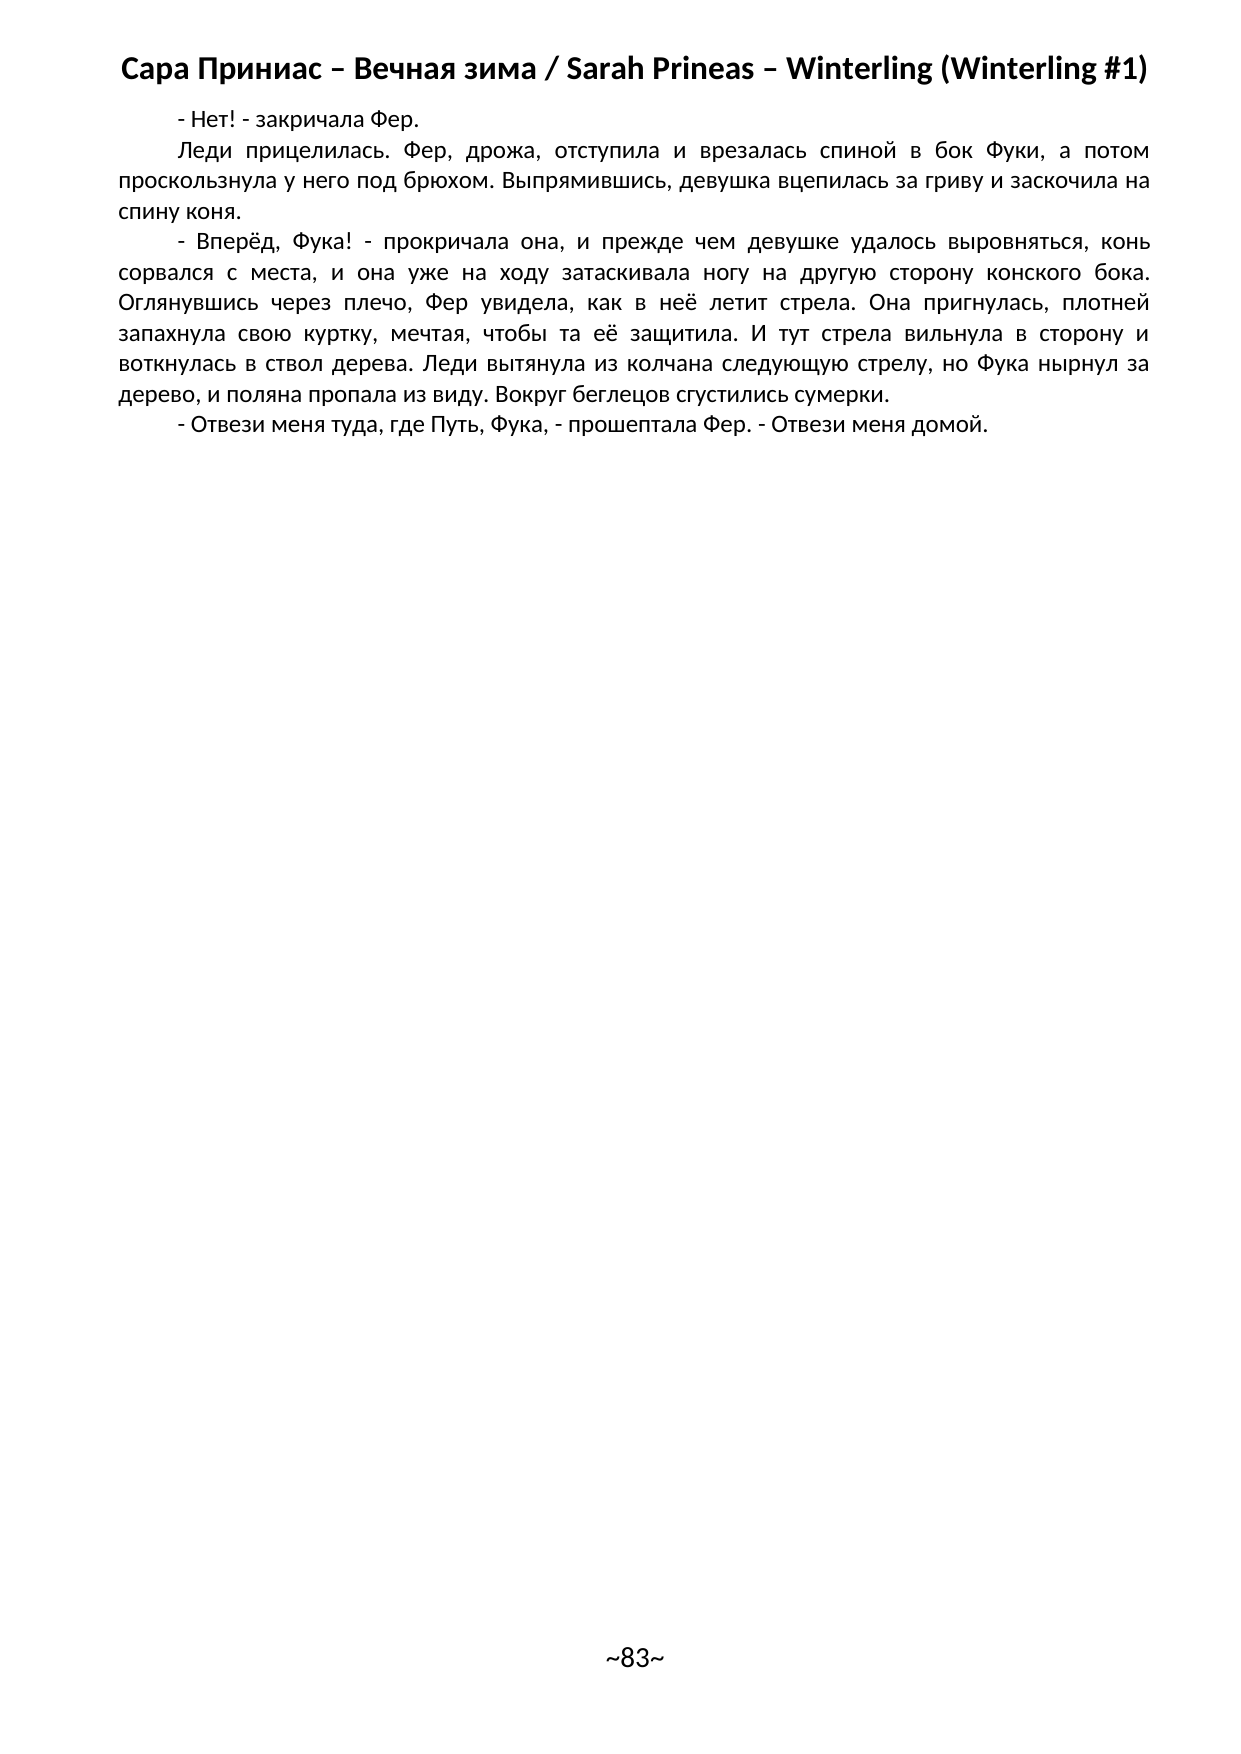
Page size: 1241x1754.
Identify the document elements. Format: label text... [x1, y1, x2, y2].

text Леди прицелилась. Фер, дрожа, отступила и врезалась спиной в бок Фуки, а потом проскользнула у него под брюхом. Выпрямившись, девушка вцепилась за гриву и заскочила на спину коня. [118, 134, 1152, 226]
text - Вперёд, Фука! - прокричала она, и прежде чем девушке удалось выровняться, конь сорвался с места, и она уже на ходу затаскивала ногу на другую сторону конского бока. Оглянувшись через плечо, Фер увидела, как в неё летит стрела. Она пригнулась, плотней запахнула свою куртку, мечтая, чтобы та её защитила. И тут стрела вильнула в сторону и воткнулась в ствол дерева. Леди вытянула из колчана следующую стрелу, но Фука нырнул за дерево, и поляна пропала из виду. Вокруг беглецов сгустились сумерки. [118, 226, 1152, 409]
text - Отвези меня туда, где Путь, Фука, - прошептала Фер. - Отвези меня домой. [118, 409, 1152, 439]
text - Нет! - закричала Фер. [118, 103, 1152, 134]
